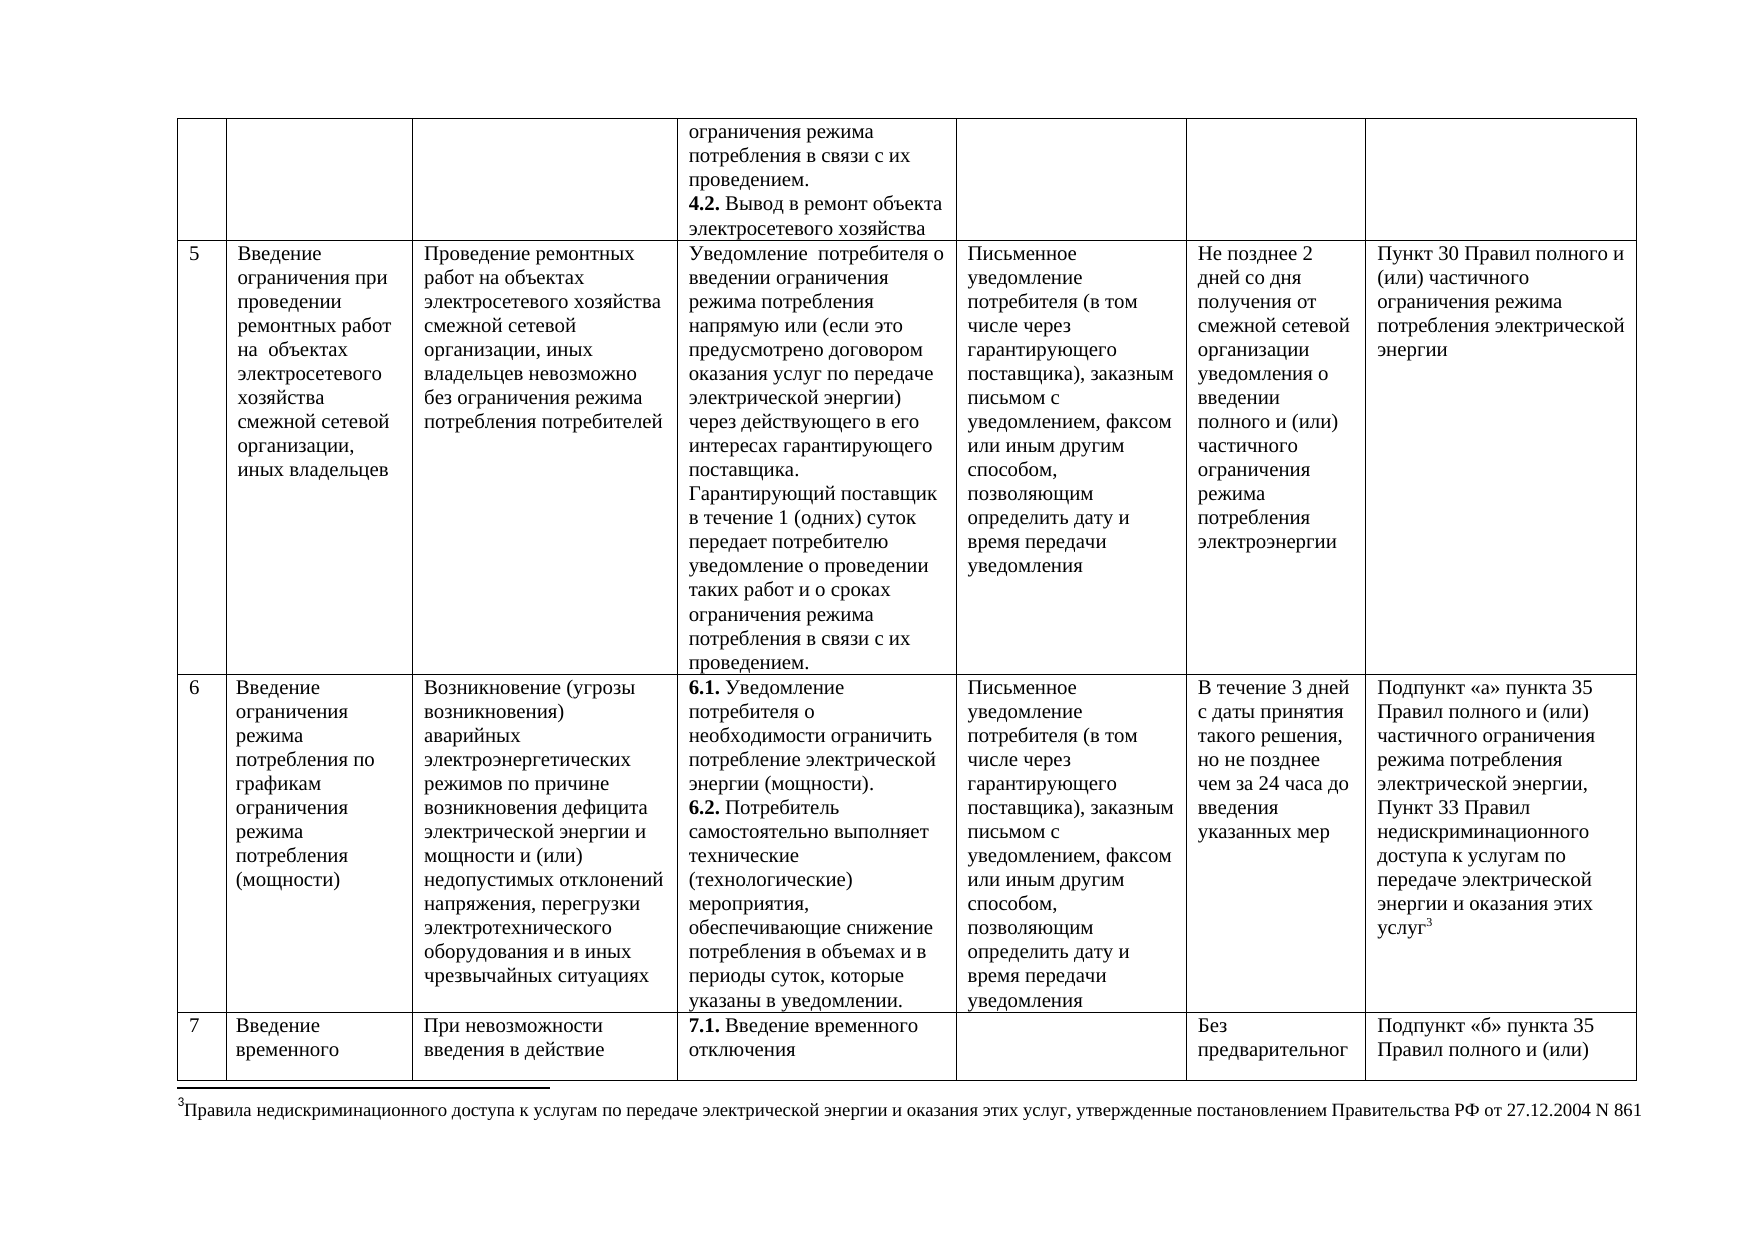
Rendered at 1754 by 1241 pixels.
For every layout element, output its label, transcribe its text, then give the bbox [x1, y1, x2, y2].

table_cell Возникновение (угрозы возникновения) аварийных электроэнергетических режимов по причине возникновения дефицита электрической энергии и мощности и (или) недопустимых отклонений напряжения, перегрузки электротехнического оборудования и в иных чрезвычайных ситуациях [413, 675, 677, 1012]
table_cell Проведение ремонтных работ на объектах электросетевого хозяйства смежной сетевой организации, иных владельцев невозможно без ограничения режима потребления потребителей [413, 241, 677, 674]
table_cell 7 [178, 1013, 226, 1080]
table_cell 5 [178, 241, 226, 674]
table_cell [413, 1013, 677, 1080]
table_cell Подпункт «а» пункта 35 Правил полного и (или) частичного ограничения режима потребления электрической энергии, Пункт 33 Правил недискриминационного доступа к услугам по передаче электрической энергии и оказания этих услуг [1366, 675, 1636, 1012]
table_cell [1187, 1013, 1365, 1080]
table_cell Уведомление потребителя о введении ограничения режима потребления напрямую или (если это предусмотрено договором оказания услуг по передаче электрической энергии) через действующего в его интересах гарантирующего поставщика. Гарантирующий поставщик в течение 1 (одних) суток передает потребителю уведомление о проведении таких работ и о сроках ограничения режима потребления в связи с их проведением. [678, 241, 956, 674]
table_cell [1366, 119, 1636, 239]
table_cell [1366, 1013, 1636, 1080]
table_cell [678, 119, 956, 239]
table_cell 6 [178, 675, 226, 1012]
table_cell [678, 1013, 956, 1080]
table_cell 6.1. Уведомление потребителя о необходимости ограничить потребление электрической энергии (мощности). 6.2. Потребитель самостоятельно выполняет технические (технологические) мероприятия, обеспечивающие снижение потребления в объемах и в периоды суток, которые указаны в уведомлении. [678, 675, 956, 1012]
table_cell В течение 3 дней с даты принятия такого решения, но не позднее чем за 24 часа до введения указанных мер [1187, 675, 1365, 1012]
table_cell [957, 1013, 1186, 1080]
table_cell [1187, 119, 1365, 239]
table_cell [957, 119, 1186, 239]
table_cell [413, 119, 677, 239]
table_cell Пункт 30 Правил полного и (или) частичного ограничения режима потребления электрической энергии [1366, 241, 1636, 674]
table_cell Не позднее 2 дней со дня получения от смежной сетевой организации уведомления о введении полного и (или) частичного ограничения режима потребления электроэнергии [1187, 241, 1365, 674]
table_cell Введение ограничения при проведении ремонтных работ на объектах электросетевого хозяйства смежной сетевой организации, иных владельцев [227, 241, 412, 674]
table_cell 4 [178, 119, 226, 239]
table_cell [227, 1013, 412, 1080]
table_cell Введение ограничения режима потребления по графикам ограничения режима потребления (мощности) [227, 675, 412, 1012]
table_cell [227, 119, 412, 239]
